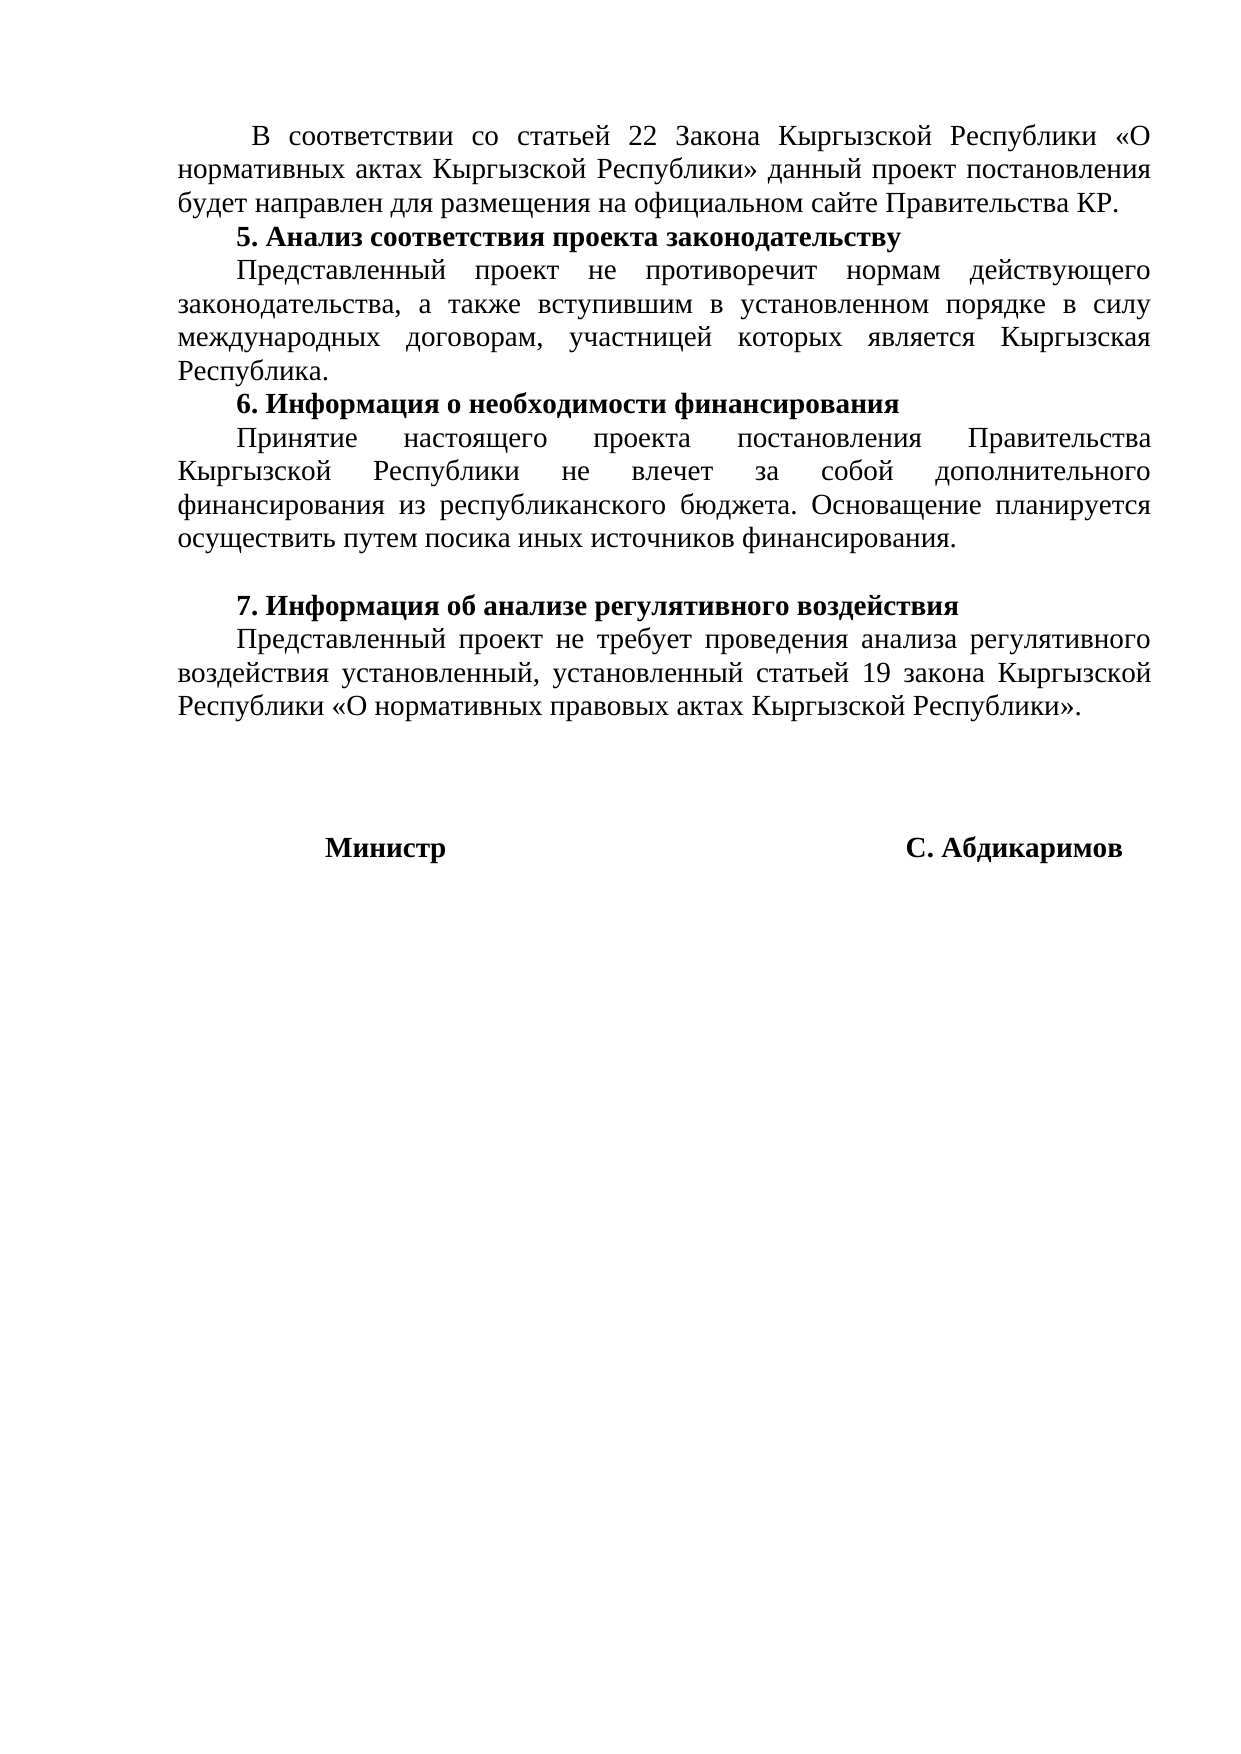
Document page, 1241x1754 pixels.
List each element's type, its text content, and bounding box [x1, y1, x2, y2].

text 6. Информация о необходимости финансирования [177, 386, 1152, 420]
text Представленный проект не противоречит нормам действующего законодательства, а также вступившим в установленном порядке в силу международных договорам, участницей которых является Кыргызская Республика. [177, 252, 1152, 386]
text В соответствии со статьей 22 Закона Кыргызской Республики «О нормативных актах Кыргызской Республики» данный проект постановления будет направлен для размещения на официальном сайте Правительства КР. [177, 118, 1152, 219]
text 5. Анализ соответствия проекта законодательству [177, 219, 1152, 252]
text Представленный проект не требует проведения анализа регулятивного воздействия установленный, установленный статьей 19 закона Кыргызской Республики «О нормативных правовых актах Кыргызской Республики». [177, 621, 1152, 722]
text Министр С. Абдикаримов [177, 830, 1152, 863]
text 7. Информация об анализе регулятивного воздействия [177, 588, 1152, 621]
text Принятие настоящего проекта постановления Правительства Кыргызской Республики не влечет за собой дополнительного финансирования из республиканского бюджета. Основащение планируется осуществить путем посика иных источников финансирования. [177, 420, 1152, 554]
